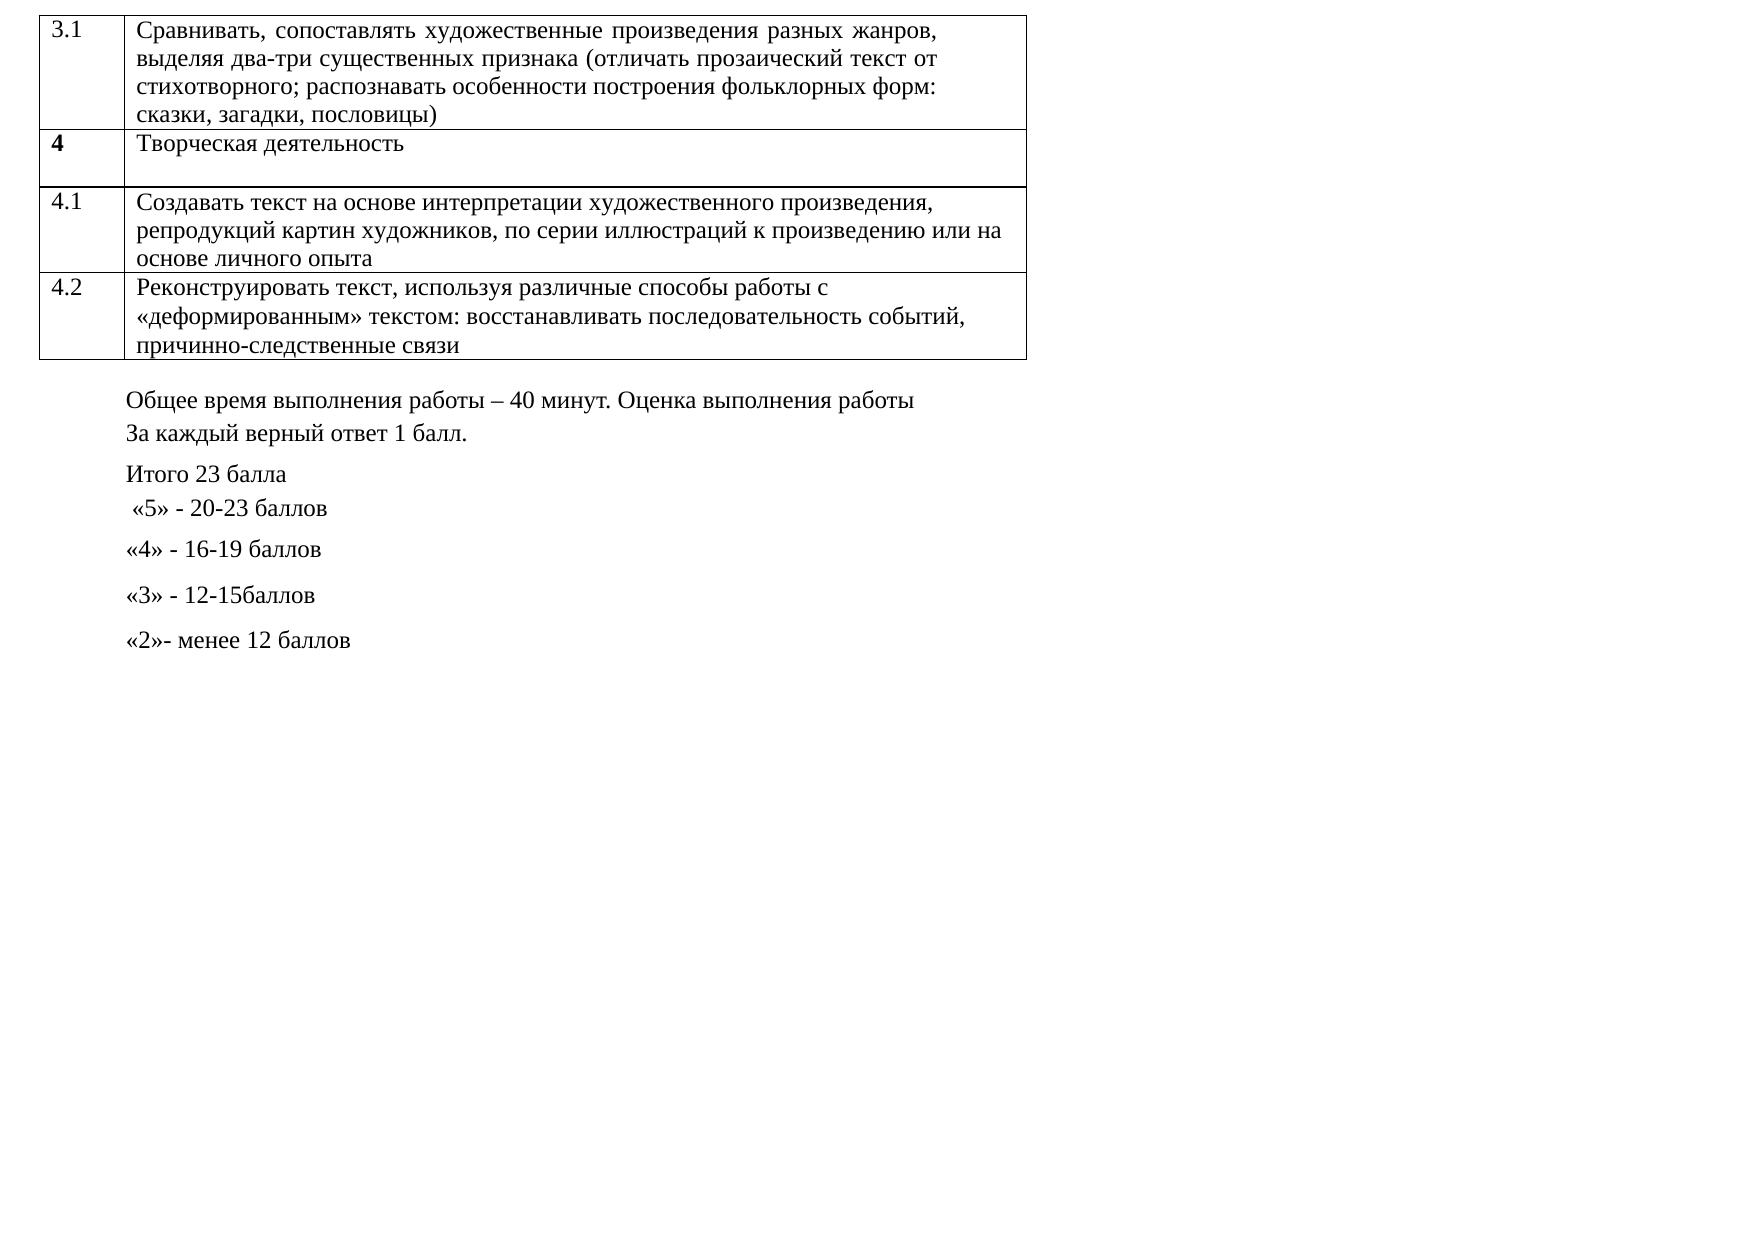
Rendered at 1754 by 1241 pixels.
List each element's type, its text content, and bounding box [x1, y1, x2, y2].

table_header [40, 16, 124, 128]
subtitle Итого 23 балла [126, 460, 1696, 488]
text «3» - 12-15баллов [126, 580, 1696, 609]
text «2»- менее 12 баллов [126, 626, 1696, 654]
text «4» - 16-19 баллов [126, 534, 1696, 563]
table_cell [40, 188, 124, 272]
text За каждый верный ответ 1 балл. [126, 420, 1696, 447]
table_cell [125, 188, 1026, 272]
subtitle Общее время выполнения работы – 40 минут. Оценка выполнения работы [126, 385, 1233, 413]
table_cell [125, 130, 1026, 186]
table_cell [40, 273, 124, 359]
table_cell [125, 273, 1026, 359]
text «5» - 20-23 баллов [132, 494, 1696, 522]
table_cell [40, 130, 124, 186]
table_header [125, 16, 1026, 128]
